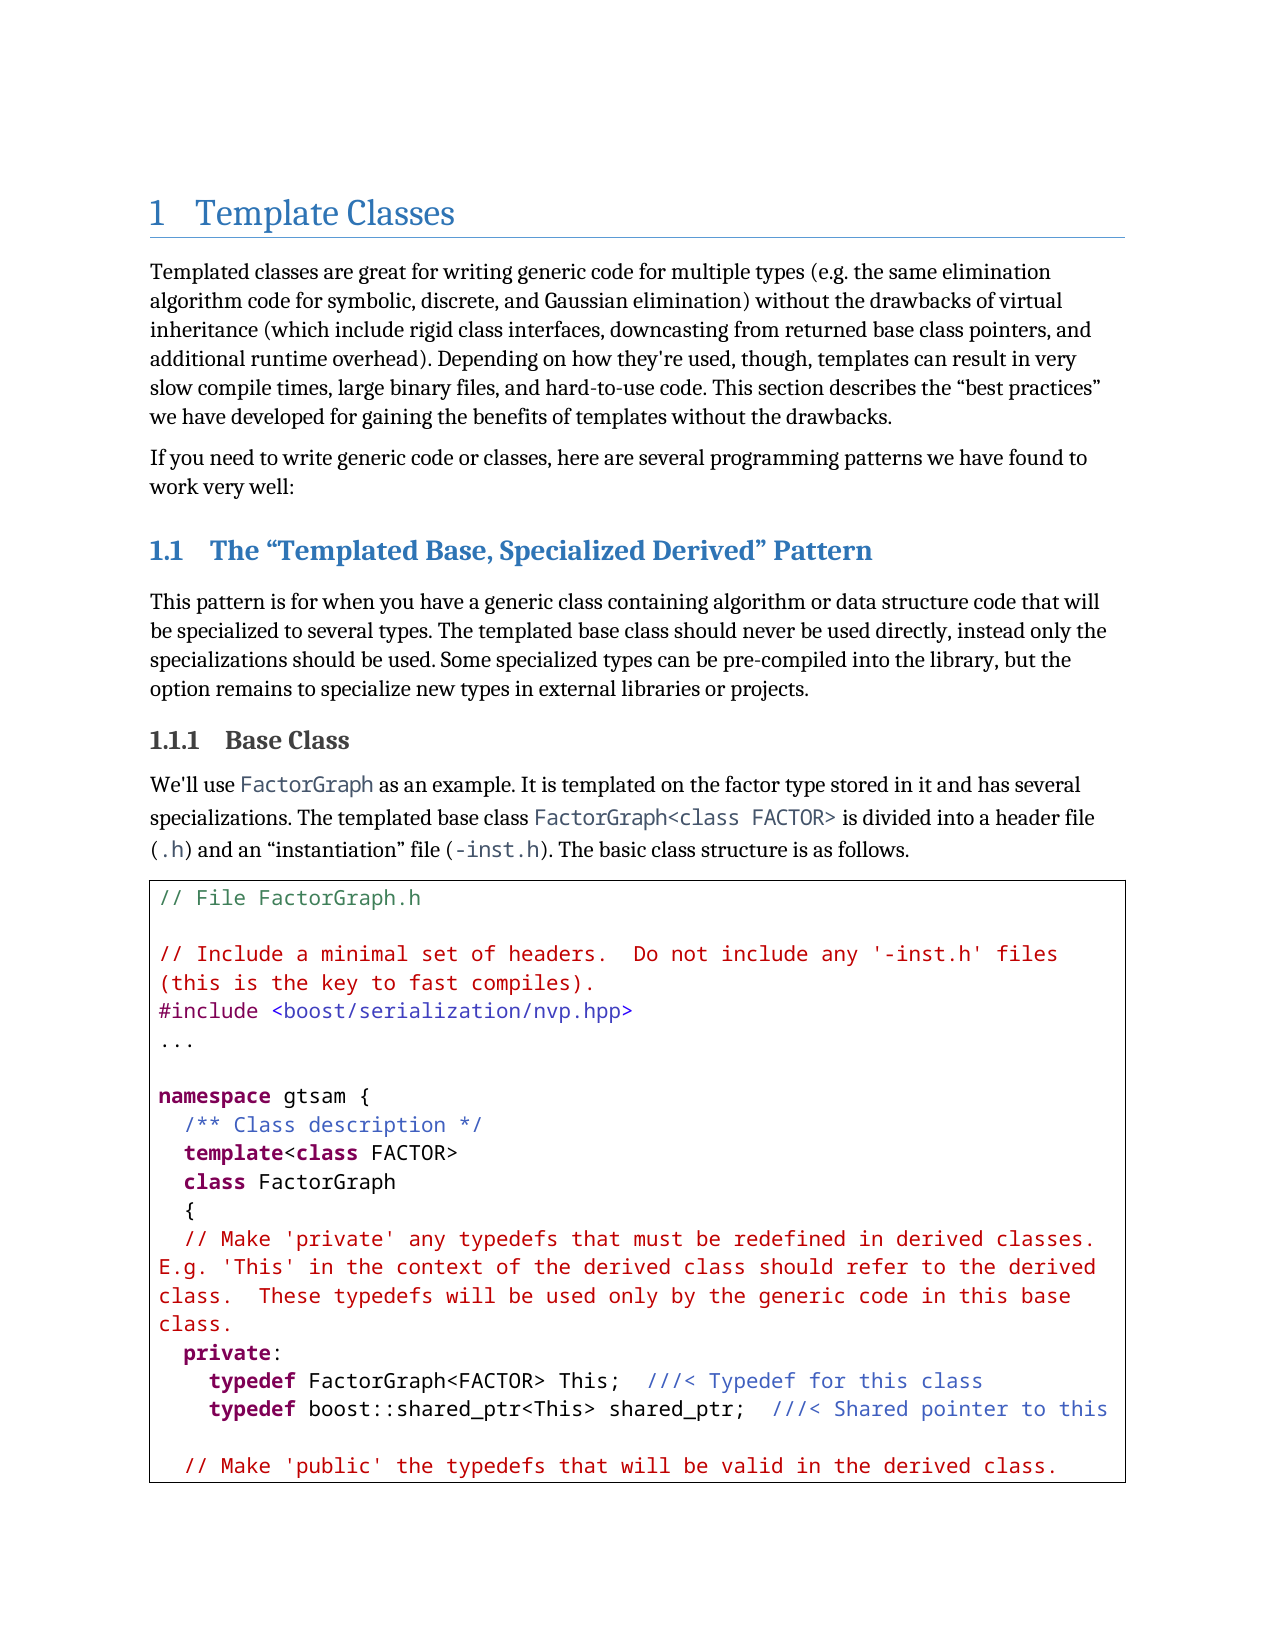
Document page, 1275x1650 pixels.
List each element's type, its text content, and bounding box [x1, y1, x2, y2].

text /** Class description */ [150, 1107, 1125, 1135]
text ... [150, 1022, 1125, 1053]
text private: [150, 1334, 1125, 1363]
subtitle The “Templated Base, Specialized Derived” Pattern [150, 534, 1125, 568]
text typedef FactorGraph<FACTOR> This; ///< Typedef for this class [150, 1363, 1125, 1391]
text #include <boost/serialization/nvp.hpp> [150, 993, 1125, 1022]
subtitle Template Classes [150, 192, 1125, 237]
text class FactorGraph [150, 1164, 1125, 1192]
text { [150, 1192, 1125, 1221]
text typedef boost::shared_ptr<This> shared_ptr; ///< Shared pointer to this [150, 1391, 1125, 1423]
text // Make 'private' any typedefs that must be redefined in derived classes. E.g. 'This' in the context of the derived class should refer to the derived class. These typedefs will be used only by the generic code in this base class. [150, 1221, 1125, 1334]
text // Include a minimal set of headers. Do not include any '-inst.h' files (this is the key to fast compiles). [150, 936, 1125, 993]
text // Make 'public' the typedefs that will be valid in the derived class. [150, 1448, 1125, 1482]
text We'll use FactorGraph as an example. It is templated on the factor type stored in it and has several specializations. The templated base class FactorGraph<class FACTOR> is divided into a header file (.h) and an “instantiation” file (-inst.h). The basic class structure is as follows. [150, 769, 1125, 864]
text If you need to write generic code or classes, here are several programming patterns we have found to work very well: [150, 445, 1125, 500]
text This pattern is for when you have a generic class containing algorithm or data structure code that will be specialized to several types. The templated base class should never be used directly, instead only the specializations should be used. Some specialized types can be pre-compiled into the library, but the option remains to specialize new types in external libraries or projects. [150, 588, 1125, 702]
text Templated classes are great for writing generic code for multiple types (e.g. the same elimination algorithm code for symbolic, discrete, and Gaussian elimination) without the drawbacks of virtual inheritance (which include rigid class interfaces, downcasting from returned base class pointers, and additional runtime overhead). Depending on how they're used, though, templates can result in very slow compile times, large binary files, and hard-to-use code. This section describes the “best practices” we have developed for gaining the benefits of templates without the drawbacks. [150, 259, 1125, 430]
text namespace gtsam { [150, 1078, 1125, 1107]
text template<class FACTOR> [150, 1135, 1125, 1164]
subtitle Base Class [150, 725, 1125, 756]
text // File FactorGraph.h [150, 881, 1125, 911]
